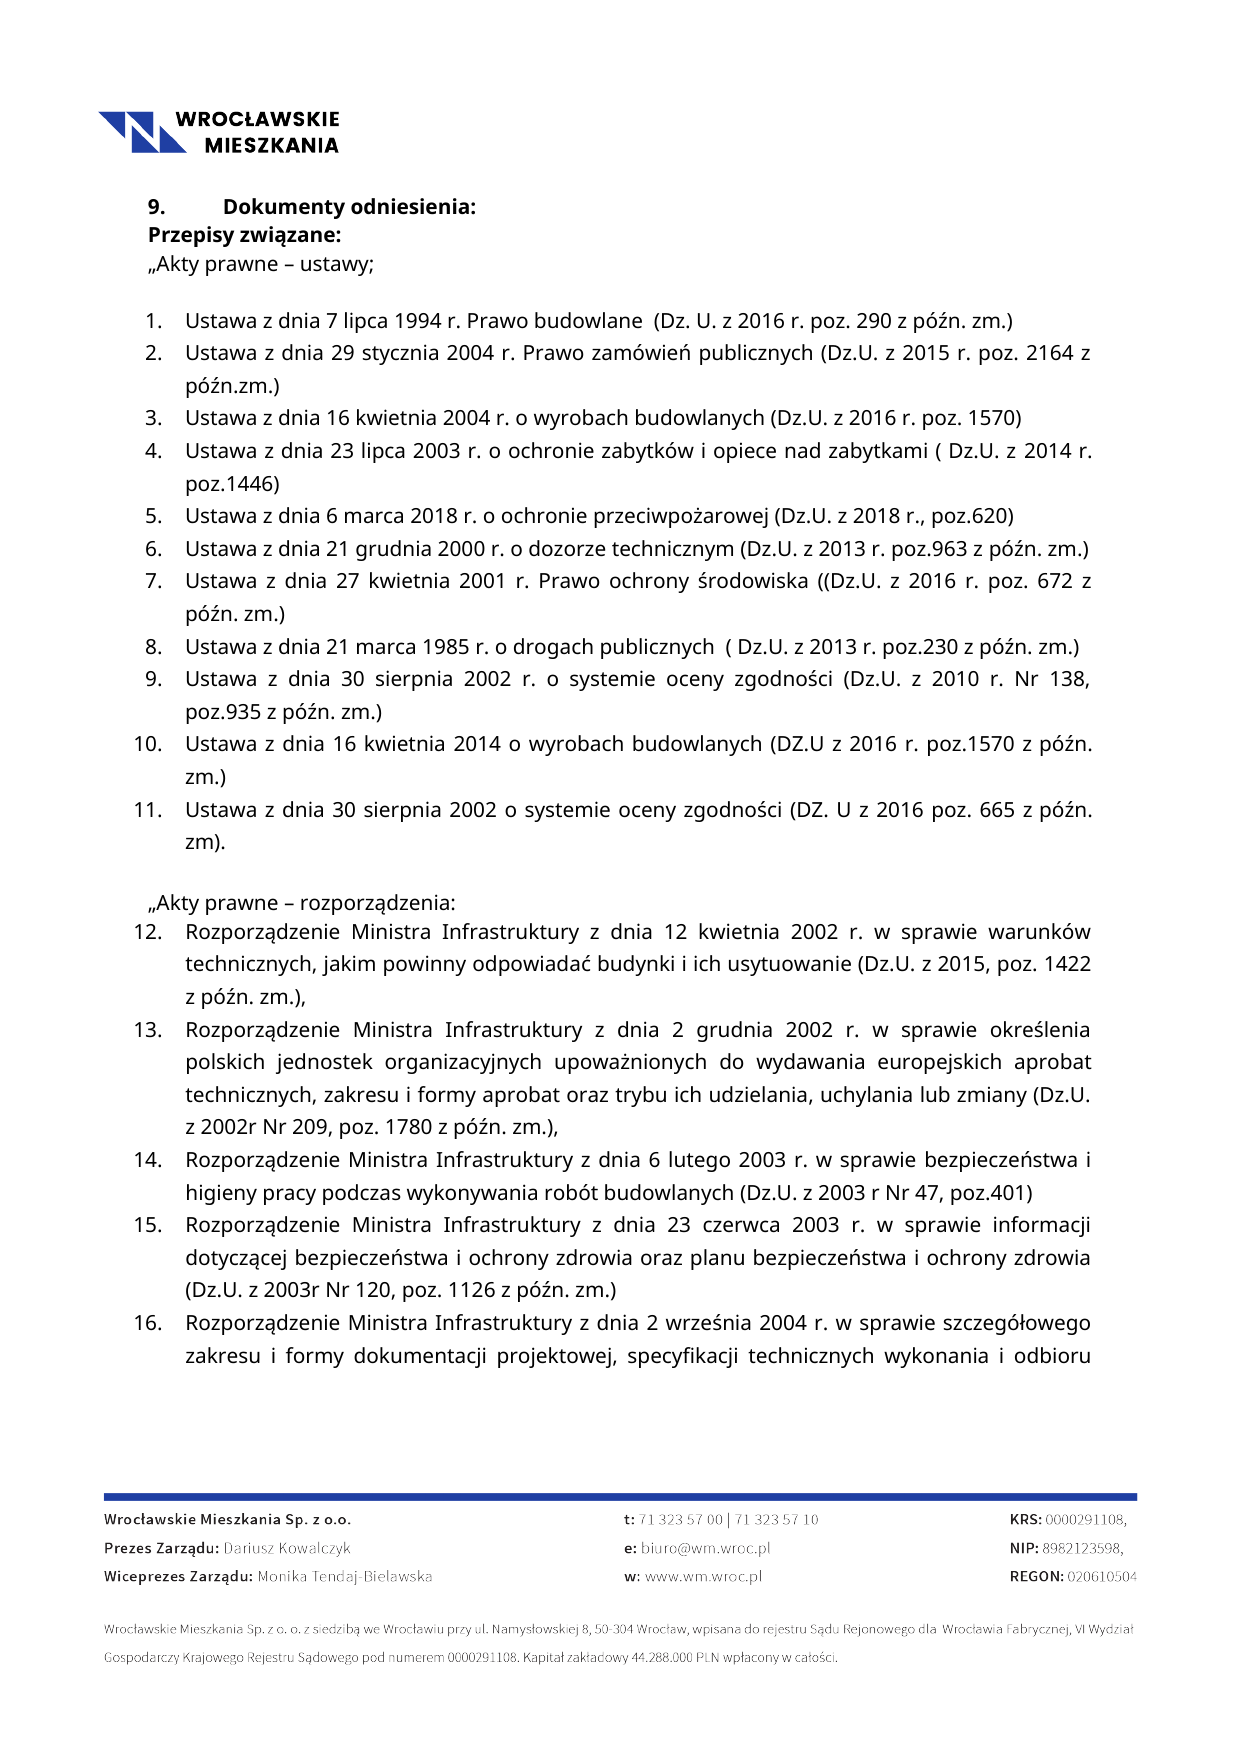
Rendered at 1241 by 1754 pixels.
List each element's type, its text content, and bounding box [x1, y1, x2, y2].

list Ustawa z dnia 7 lipca 1994 r. Prawo budowlane (Dz. U. z 2016 r. poz. 290 z późn. zm.) [162, 306, 1093, 334]
list Ustawa z dnia 29 stycznia 2004 r. Prawo zamówień publicznych (Dz.U. z 2015 r. poz. 2164 z późn.zm.) [162, 338, 1093, 399]
text „Akty prawne – ustawy; [148, 249, 1093, 277]
list Ustawa z dnia 16 kwietnia 2014 o wyrobach budowlanych (DZ.U z 2016 r. poz.1570 z późn. zm.) [162, 729, 1093, 791]
list Rozporządzenie Ministra Infrastruktury z dnia 23 czerwca 2003 r. w sprawie informacji dotyczącej bezpieczeństwa i ochrony zdrowia oraz planu bezpieczeństwa i ochrony zdrowia (Dz.U. z 2003r Nr 120, poz. 1126 z późn. zm.) [162, 1210, 1093, 1304]
list Ustawa z dnia 23 lipca 2003 r. o ochronie zabytków i opiece nad zabytkami ( Dz.U. z 2014 r. poz.1446) [162, 436, 1093, 497]
picture [0, 12, 1241, 1753]
list Ustawa z dnia 6 marca 2018 r. o ochronie przeciwpożarowej (Dz.U. z 2018 r., poz.620) [162, 501, 1093, 530]
list Ustawa z dnia 16 kwietnia 2004 r. o wyrobach budowlanych (Dz.U. z 2016 r. poz. 1570) [162, 403, 1093, 432]
list Ustawa z dnia 21 marca 1985 r. o drogach publicznych ( Dz.U. z 2013 r. poz.230 z późn. zm.) [162, 632, 1093, 660]
list Ustawa z dnia 30 sierpnia 2002 o systemie oceny zgodności (DZ. U z 2016 poz. 665 z późn. zm). [162, 795, 1093, 856]
list Rozporządzenie Ministra Infrastruktury z dnia 12 kwietnia 2002 r. w sprawie warunków technicznych, jakim powinny odpowiadać budynki i ich usytuowanie (Dz.U. z 2015, poz. 1422 z późn. zm.), [162, 917, 1093, 1011]
text 9. Dokumenty odniesienia: [148, 192, 1093, 220]
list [162, 1308, 1093, 1369]
list Rozporządzenie Ministra Infrastruktury z dnia 6 lutego 2003 r. w sprawie bezpieczeństwa i higieny pracy podczas wykonywania robót budowlanych (Dz.U. z 2003 r Nr 47, poz.401) [162, 1145, 1093, 1206]
text „Akty prawne – rozporządzenia: [148, 888, 1093, 917]
list Rozporządzenie Ministra Infrastruktury z dnia 2 grudnia 2002 r. w sprawie określenia polskich jednostek organizacyjnych upoważnionych do wydawania europejskich aprobat technicznych, zakresu i formy aprobat oraz trybu ich udzielania, uchylania lub zmiany (Dz.U. z 2002r Nr 209, poz. 1780 z późn. zm.), [162, 1015, 1093, 1141]
list Ustawa z dnia 27 kwietnia 2001 r. Prawo ochrony środowiska ((Dz.U. z 2016 r. poz. 672 z późn. zm.) [162, 567, 1093, 628]
list Ustawa z dnia 21 grudnia 2000 r. o dozorze technicznym (Dz.U. z 2013 r. poz.963 z późn. zm.) [162, 534, 1093, 562]
text Przepisy związane: [148, 220, 1093, 249]
list Ustawa z dnia 30 sierpnia 2002 r. o systemie oceny zgodności (Dz.U. z 2010 r. Nr 138, poz.935 z późn. zm.) [162, 664, 1093, 725]
